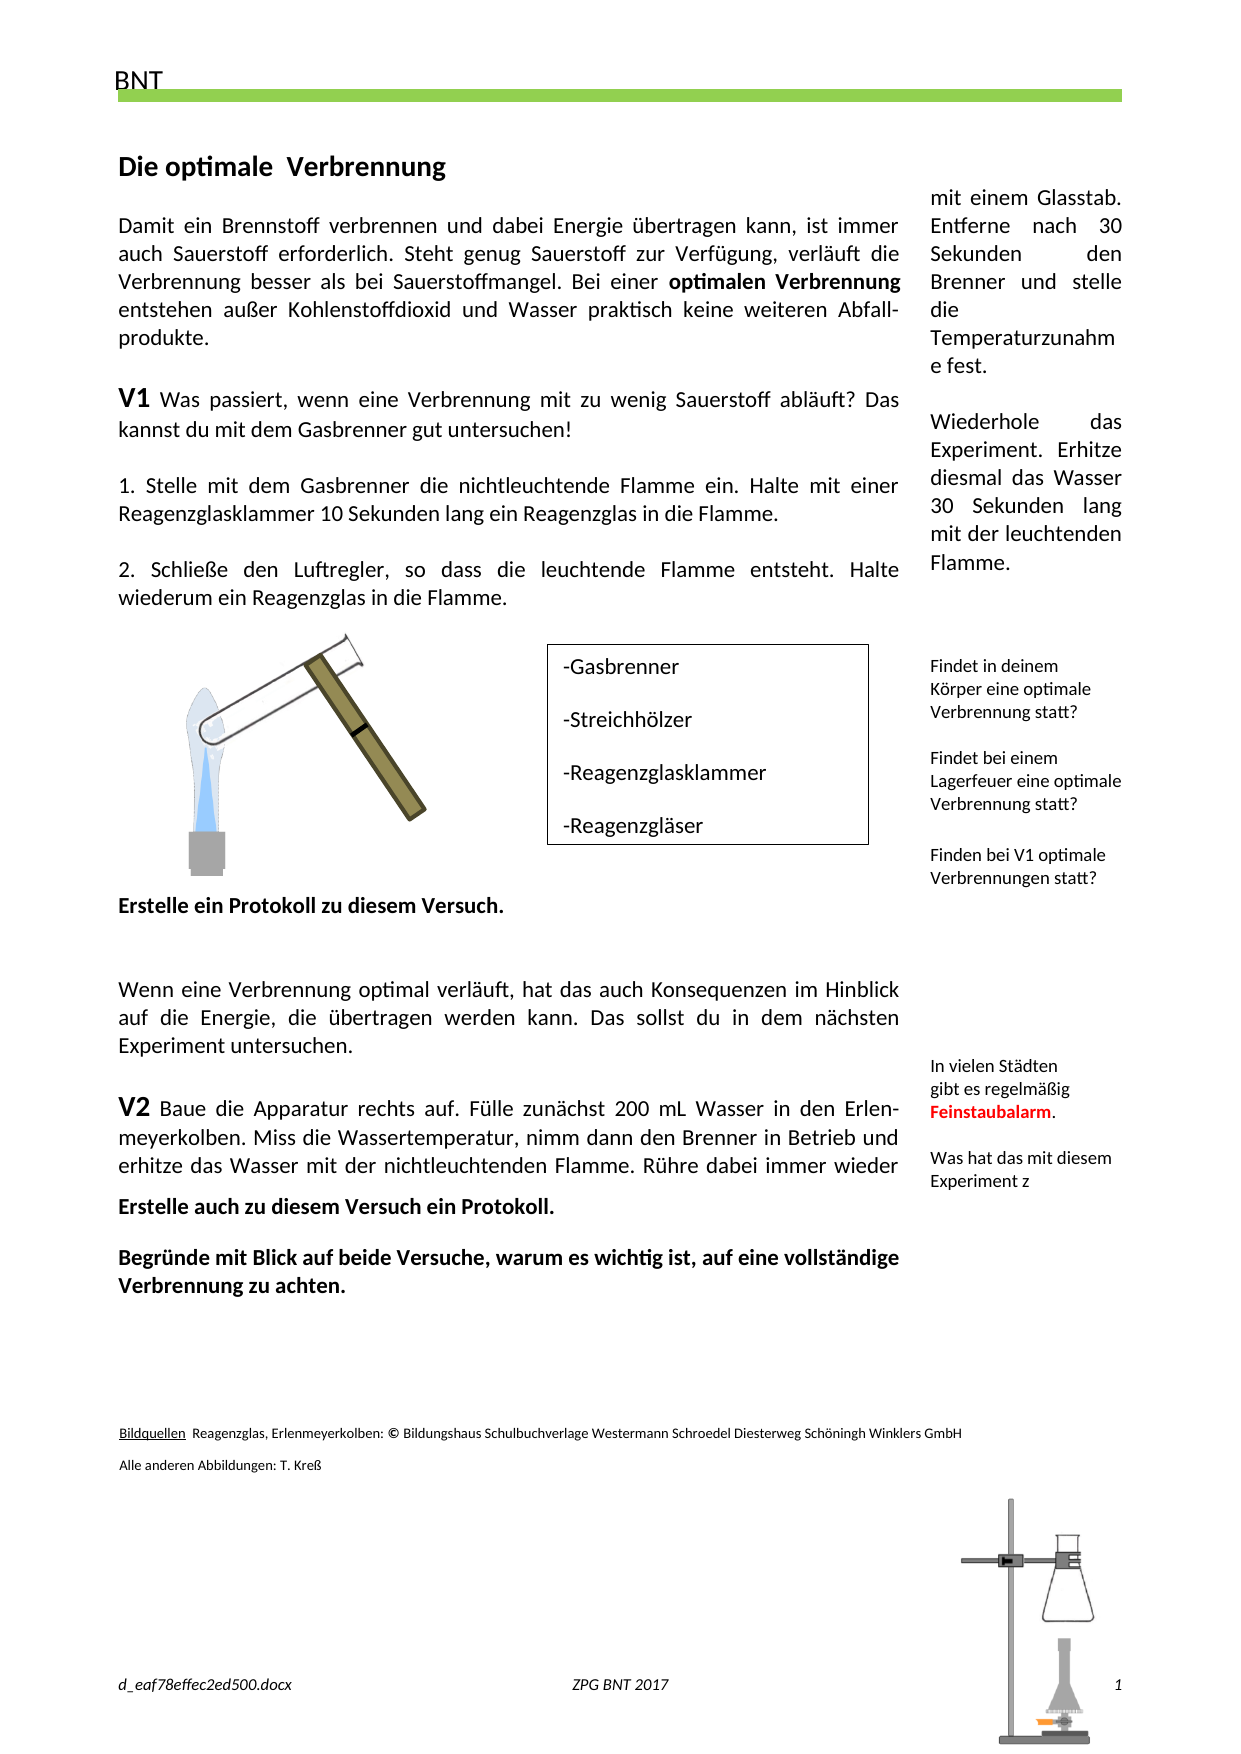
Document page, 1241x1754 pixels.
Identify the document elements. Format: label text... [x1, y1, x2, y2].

text V2 Baue die Apparatur rechts auf. Fülle zunächst 200 mL Wasser in den Erlen-meyerkolben. Miss die Wassertemperatur, nimm dann den Brenner in Betrieb und erhitze das Wasser mit der nichtleuchtenden Flamme. Rühre dabei immer wieder mit einem Glasstab. Entferne nach 30 Sekunden den Brenner und stelle die Temperaturzunahme fest. [118, 1088, 901, 1179]
picture [168, 621, 375, 876]
text gibt es regelmäßig [930, 1077, 1122, 1100]
text Erstelle ein Protokoll zu diesem Versuch. [118, 891, 901, 919]
text Feinstaubalarm. [930, 1100, 1122, 1123]
text V1 Was passiert, wenn eine Verbrennung mit zu wenig Sauerstoff abläuft? Das kannst du mit dem Gasbrenner gut untersuchen! [118, 379, 901, 443]
text Was hat das mit diesem Experiment z [930, 1146, 1122, 1192]
text V2 Baue die Apparatur rechts auf. Fülle zunächst 200 mL Wasser in den Erlen-meyerkolben. Miss die Wassertemperatur, nimm dann den Brenner in Betrieb und erhitze das Wasser mit der nichtleuchtenden Flamme. Rühre dabei immer wieder mit einem Glasstab. Entferne nach 30 Sekunden den Brenner und stelle die Temperaturzunahme fest. [930, 183, 1122, 379]
picture [946, 1487, 1112, 1750]
text Begründe mit Blick auf beide Versuche, warum es wichtig ist, auf eine vollständige Verbrennung zu achten. [118, 1243, 901, 1299]
text 2. Schließe den Luftregler, so dass die leuchtende Flamme entsteht. Halte wiederum ein Reagenzglas in die Flamme. [118, 555, 901, 611]
text Erstelle auch zu diesem Versuch ein Protokoll. [118, 1192, 901, 1220]
text Wenn eine Verbrennung optimal verläuft, hat das auch Konsequenzen im Hinblick auf die Energie, die übertragen werden kann. Das sollst du in dem nächsten Experiment untersuchen. [118, 976, 901, 1059]
text In vielen Städten [930, 1054, 1122, 1077]
text Damit ein Brennstoff verbrennen und dabei Energie übertragen kann, ist immer auch Sauerstoff erforderlich. Steht genug Sauerstoff zur Verfügung, verläuft die Verbrennung besser als bei Sauerstoffmangel. Bei einer optimalen Verbrennung entstehen außer Kohlenstoffdioxid und Wasser praktisch keine weiteren Abfall-produkte. [118, 211, 901, 351]
text Finden bei V1 optimale Verbrennungen statt? [930, 843, 1122, 889]
text Wiederhole das Experiment. Erhitze diesmal das Wasser 30 Sekunden lang mit der leuchtenden Flamme. [930, 407, 1122, 576]
text Findet bei einem Lagerfeuer eine optimale Verbrennung statt? [930, 746, 1122, 815]
text Findet in deinem [930, 654, 1122, 677]
text Körper eine optimale Verbrennung statt? [930, 677, 1122, 723]
text 1. Stelle mit dem Gasbrenner die nichtleuchtende Flamme ein. Halte mit einer Reagenzglasklammer 10 Sekunden lang ein Reagenzglas in die Flamme. [118, 471, 901, 527]
text Die optimale Verbrennung [118, 148, 901, 183]
